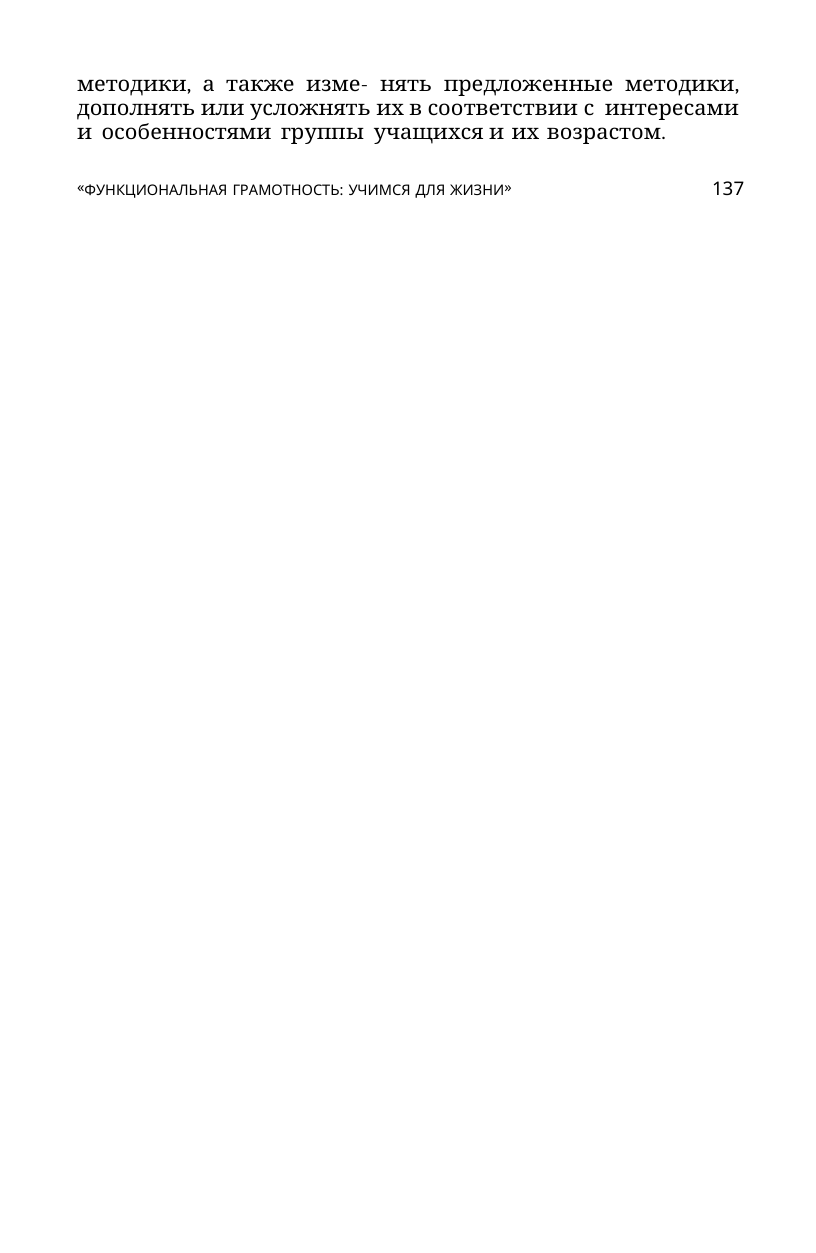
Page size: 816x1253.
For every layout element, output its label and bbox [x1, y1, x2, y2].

text [77, 73, 739, 145]
